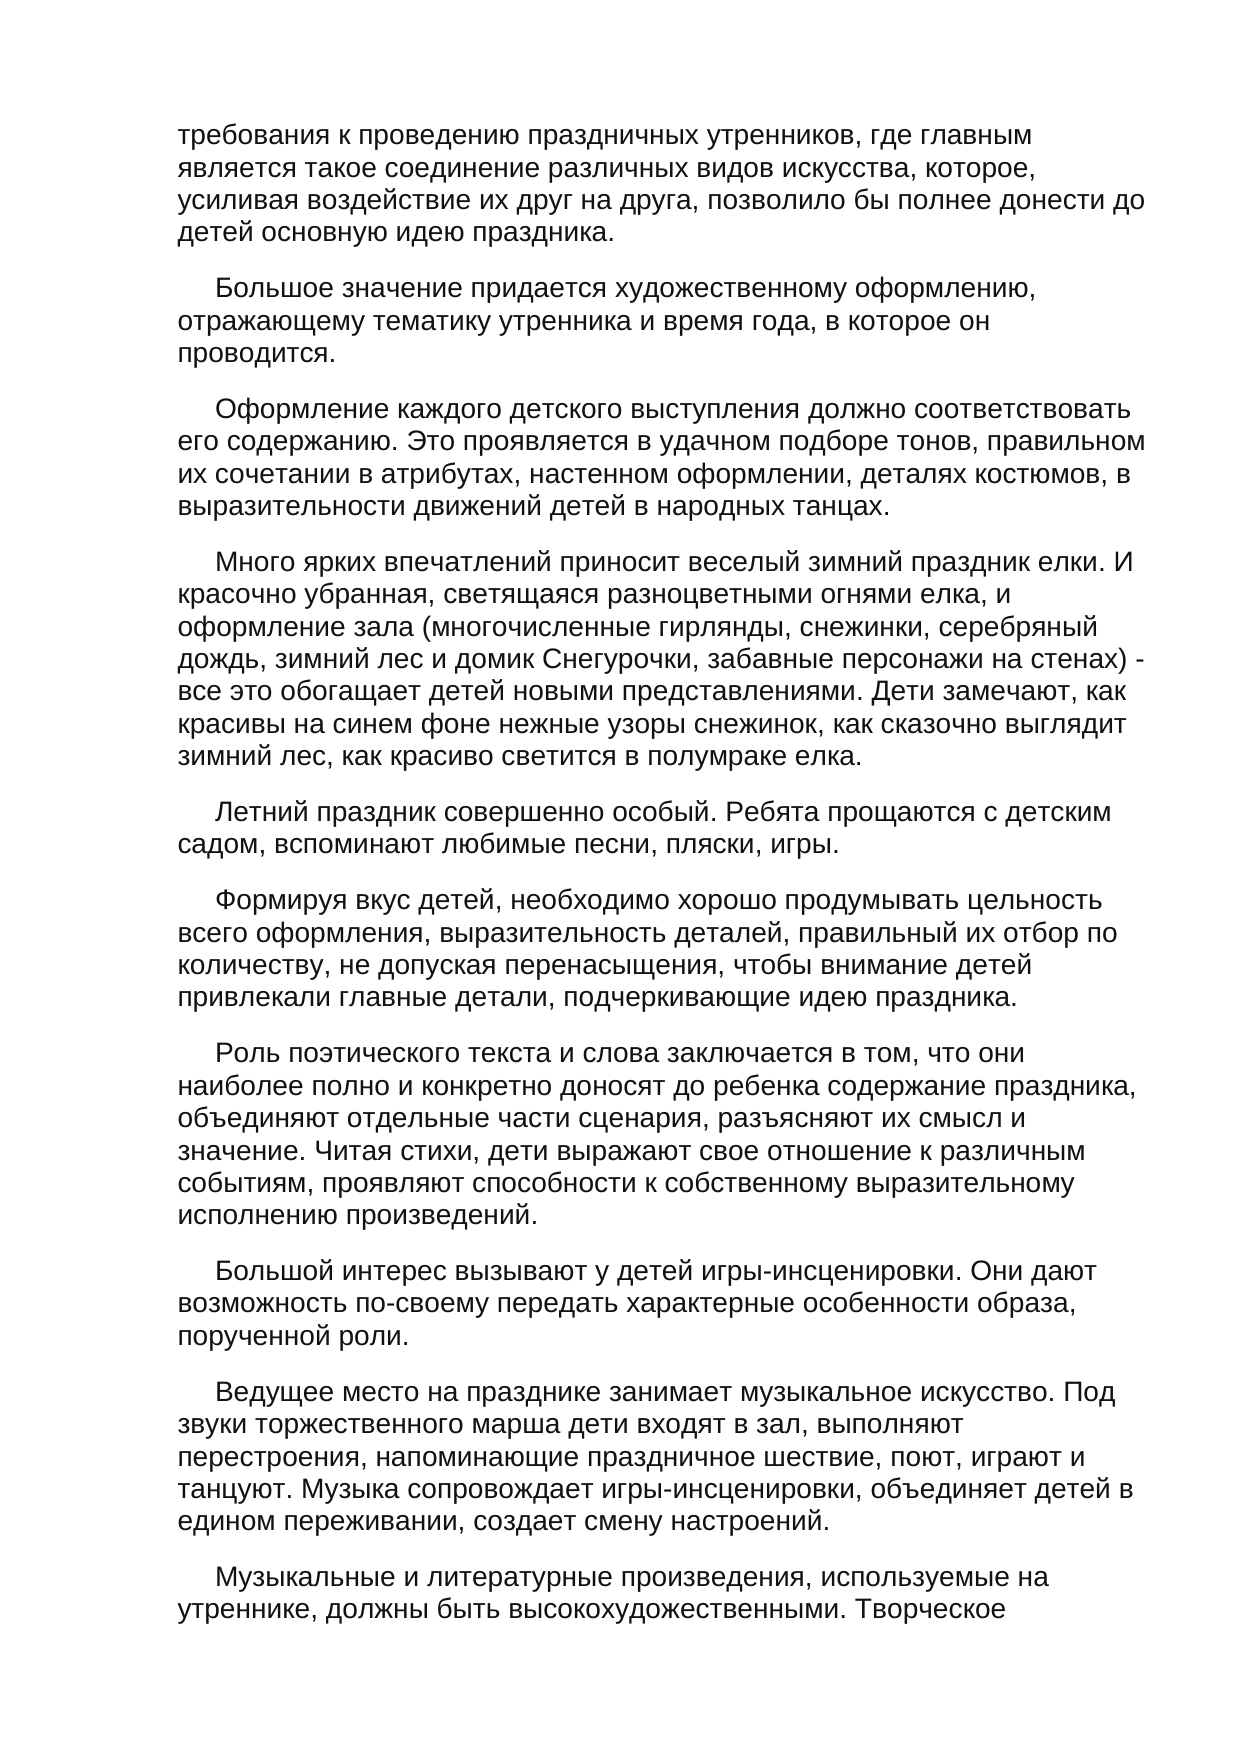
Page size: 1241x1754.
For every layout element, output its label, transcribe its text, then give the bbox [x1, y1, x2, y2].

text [177, 118, 1152, 248]
text Формируя вкус детей, необходимо хорошо продумывать цельность всего оформления, выразительность деталей, правильный их отбор пo количеству, не допуская перенасыщения, чтобы внимание детей привлекали главные детали, подчеркивающие идею праздника. [177, 883, 1152, 1013]
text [177, 1560, 1152, 1625]
text Роль поэтического текста и слова заключается в том, что они наиболее полно и конкретно доносят до ребенка содержание праздника, объединяют отдельные части сценария, разъясняют их смысл и значение. Читая стихи, дети выражают свое отношение к различным событиям, проявляют способности к собственному выразительному исполнению произведений. [177, 1036, 1152, 1231]
text Много ярких впечатлений приносит веселый зимний праздник елки. И красочно убранная, светящаяся разноцветными огнями елка, и оформление зала (многочисленные гирлянды, снежинки, серебряный дождь, зимний лес и домик Снегурочки, забавные персонажи на стенах) - все это обогащает детей новыми представлениями. Дети замечают, как красивы на синем фоне нежные узоры снежинок, как сказочно выглядит зимний лес, как красиво светится в полумраке елка. [177, 545, 1152, 772]
text Большой интерес вызывают у детей игры-инсценировки. Они дают возможность по-своему передать характерные особенности образа, порученной роли. [177, 1254, 1152, 1351]
text Ведущее место на празднике занимает музыкальное искусство. Под звуки торжественного марша дети входят в зал, выполняют перестроения, напоминающие праздничное шествие, поют, играют и танцуют. Музыка сопровождает игры-инсценировки, объединяет детей в едином переживании, создает смену настроений. [177, 1375, 1152, 1537]
text Большое значение придается художественному оформлению, отражающему тематику утренника и время года, в которое он проводится. [177, 271, 1152, 368]
text Летний праздник совершенно особый. Ребята прощаются с детским садом, вспоминают любимые песни, пляски, игры. [177, 795, 1152, 860]
text Оформление каждого детского выступления должно соответствовать его содержанию. Это проявляется в удачном подборе тонов, правильном их сочетании в атрибутах, настенном оформлении, деталях костюмов, в выразительности движений детей в народных танцах. [177, 392, 1152, 521]
